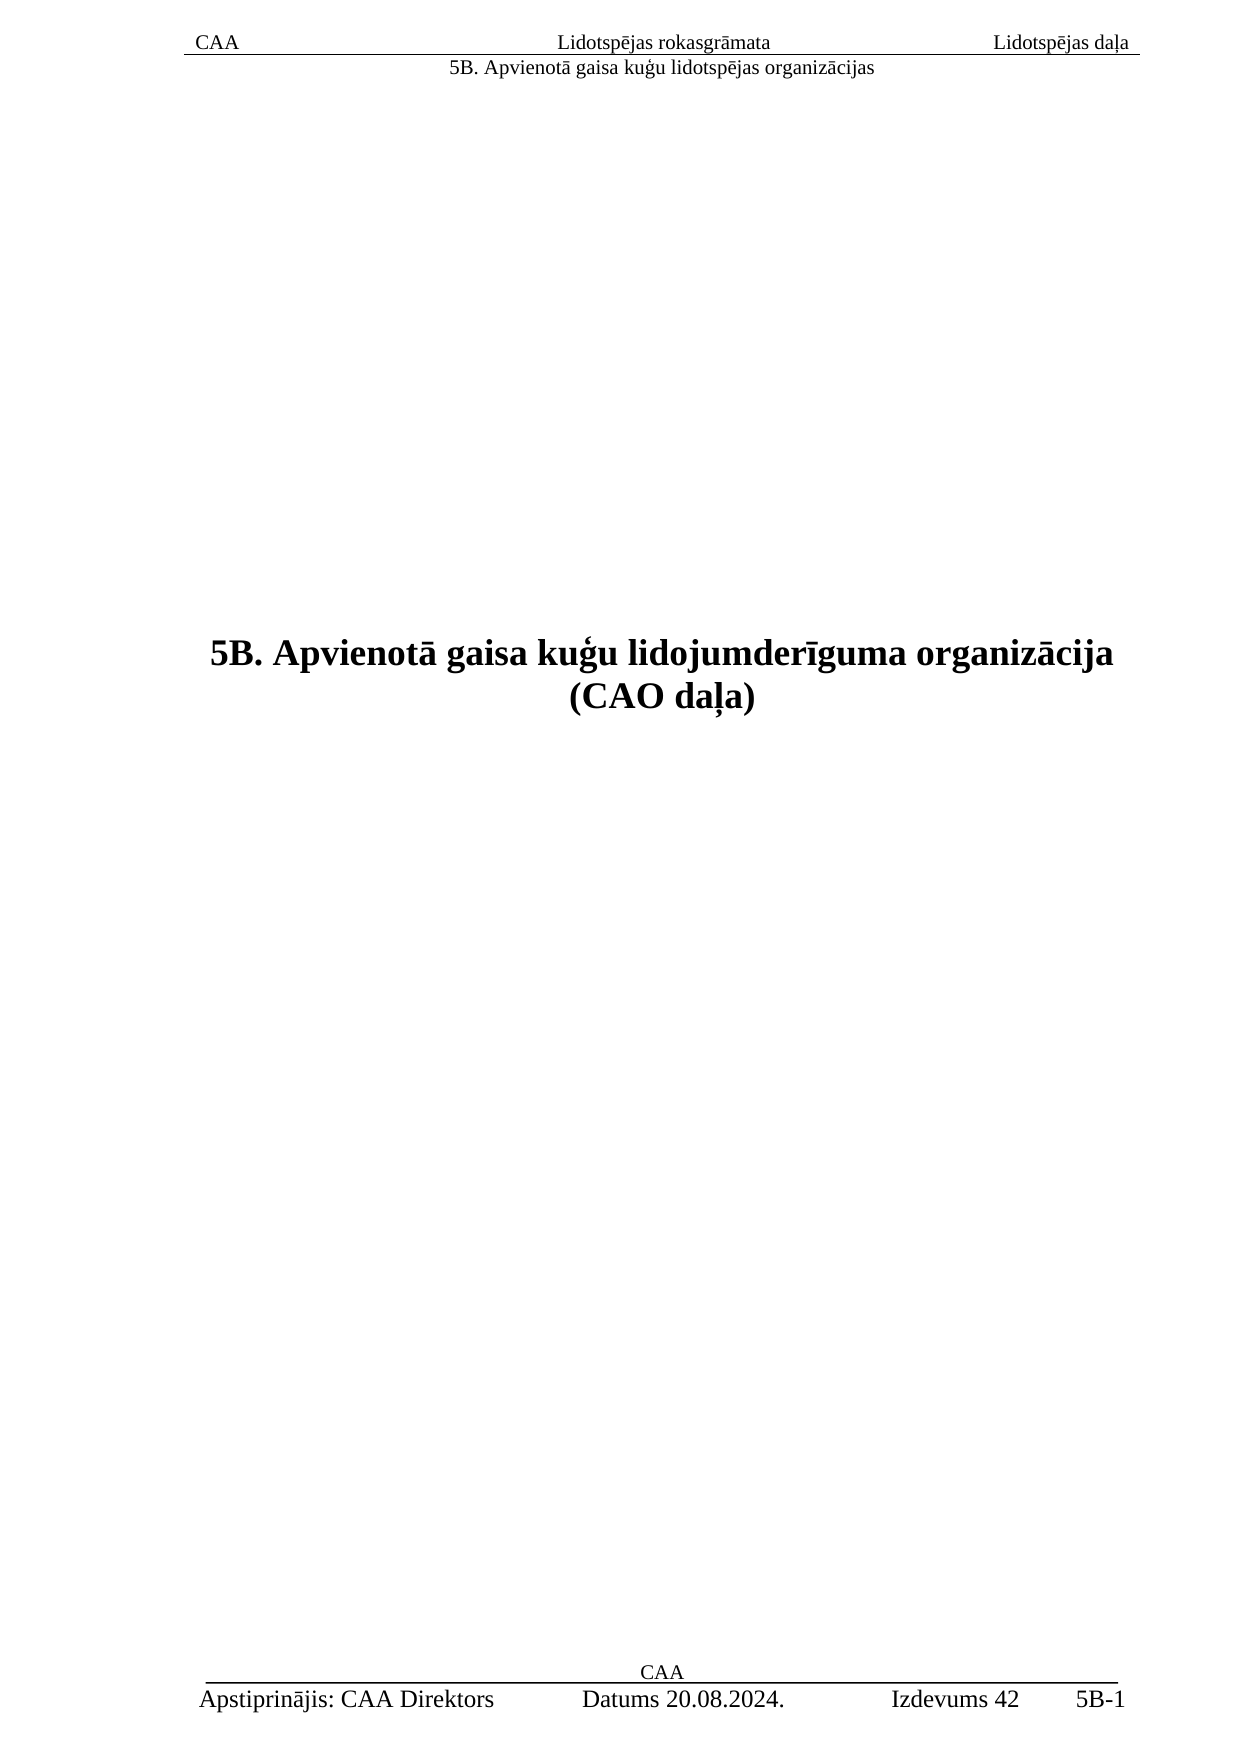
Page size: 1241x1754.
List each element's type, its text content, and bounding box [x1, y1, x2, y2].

text 5B. Apvienotā gaisa kuģu lidojumderīguma organizācija [187, 631, 1137, 674]
text (CAO daļa) [187, 674, 1137, 717]
